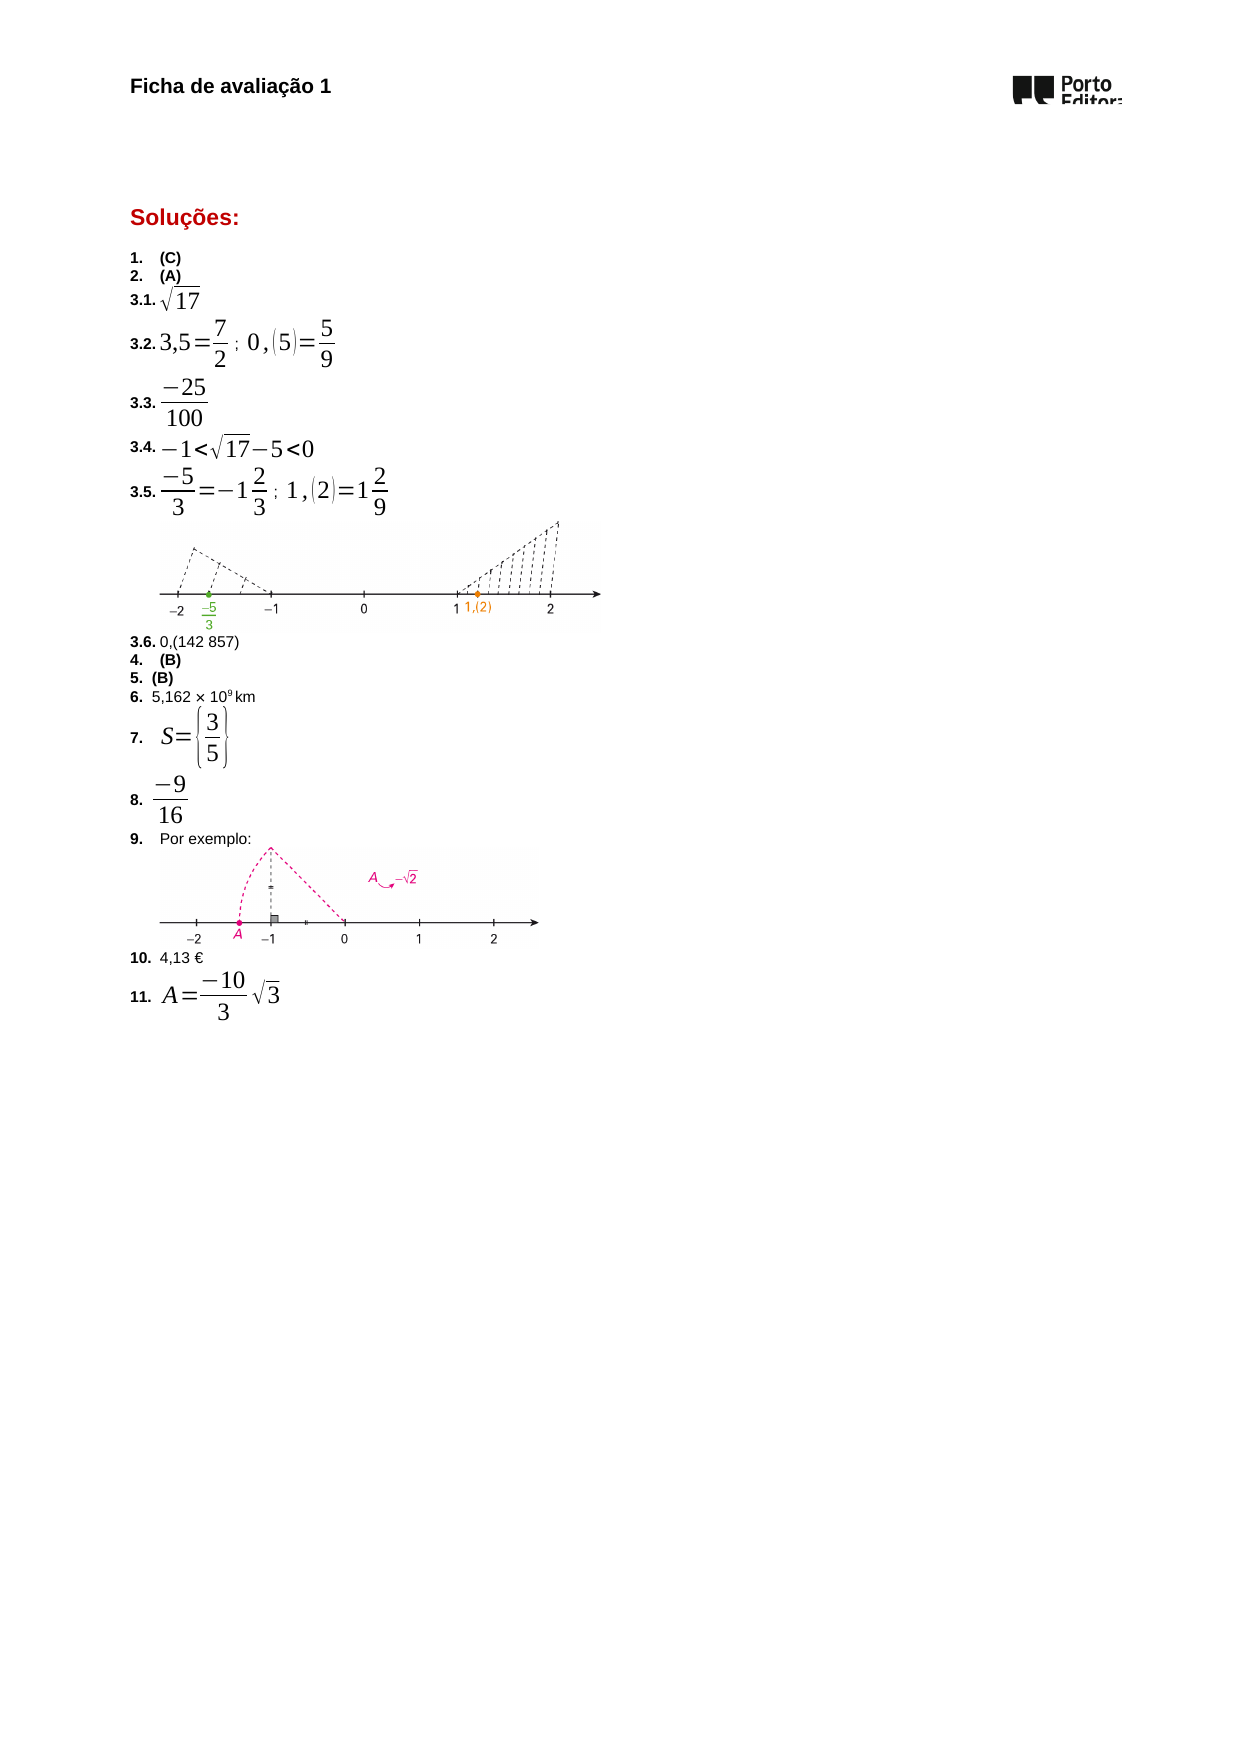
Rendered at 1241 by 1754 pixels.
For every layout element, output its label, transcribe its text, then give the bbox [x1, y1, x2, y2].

text 3.2. ; [130, 314, 1123, 373]
text 3.5. ; [130, 462, 1123, 521]
picture [159, 847, 539, 949]
text 8. [130, 770, 1123, 829]
text 1. (C) [130, 249, 1123, 267]
text 7. [130, 706, 1123, 770]
text 6. 5,162 × 109 km [130, 687, 1123, 706]
text 3.3. [130, 373, 1123, 432]
picture [159, 521, 601, 633]
text 2. (A) [130, 267, 1123, 285]
text 4. (B) [130, 651, 1123, 669]
text 3.1. [130, 285, 1123, 314]
text 5. (B) [130, 669, 1123, 687]
text 9. Por exemplo: [130, 829, 1123, 847]
text 3.6. 0,(142 857) [130, 633, 1123, 651]
text Soluções: [130, 203, 1123, 230]
text 11. [130, 967, 1123, 1026]
text 10. 4,13 € [130, 949, 1123, 967]
text 3.4. [130, 432, 1123, 462]
